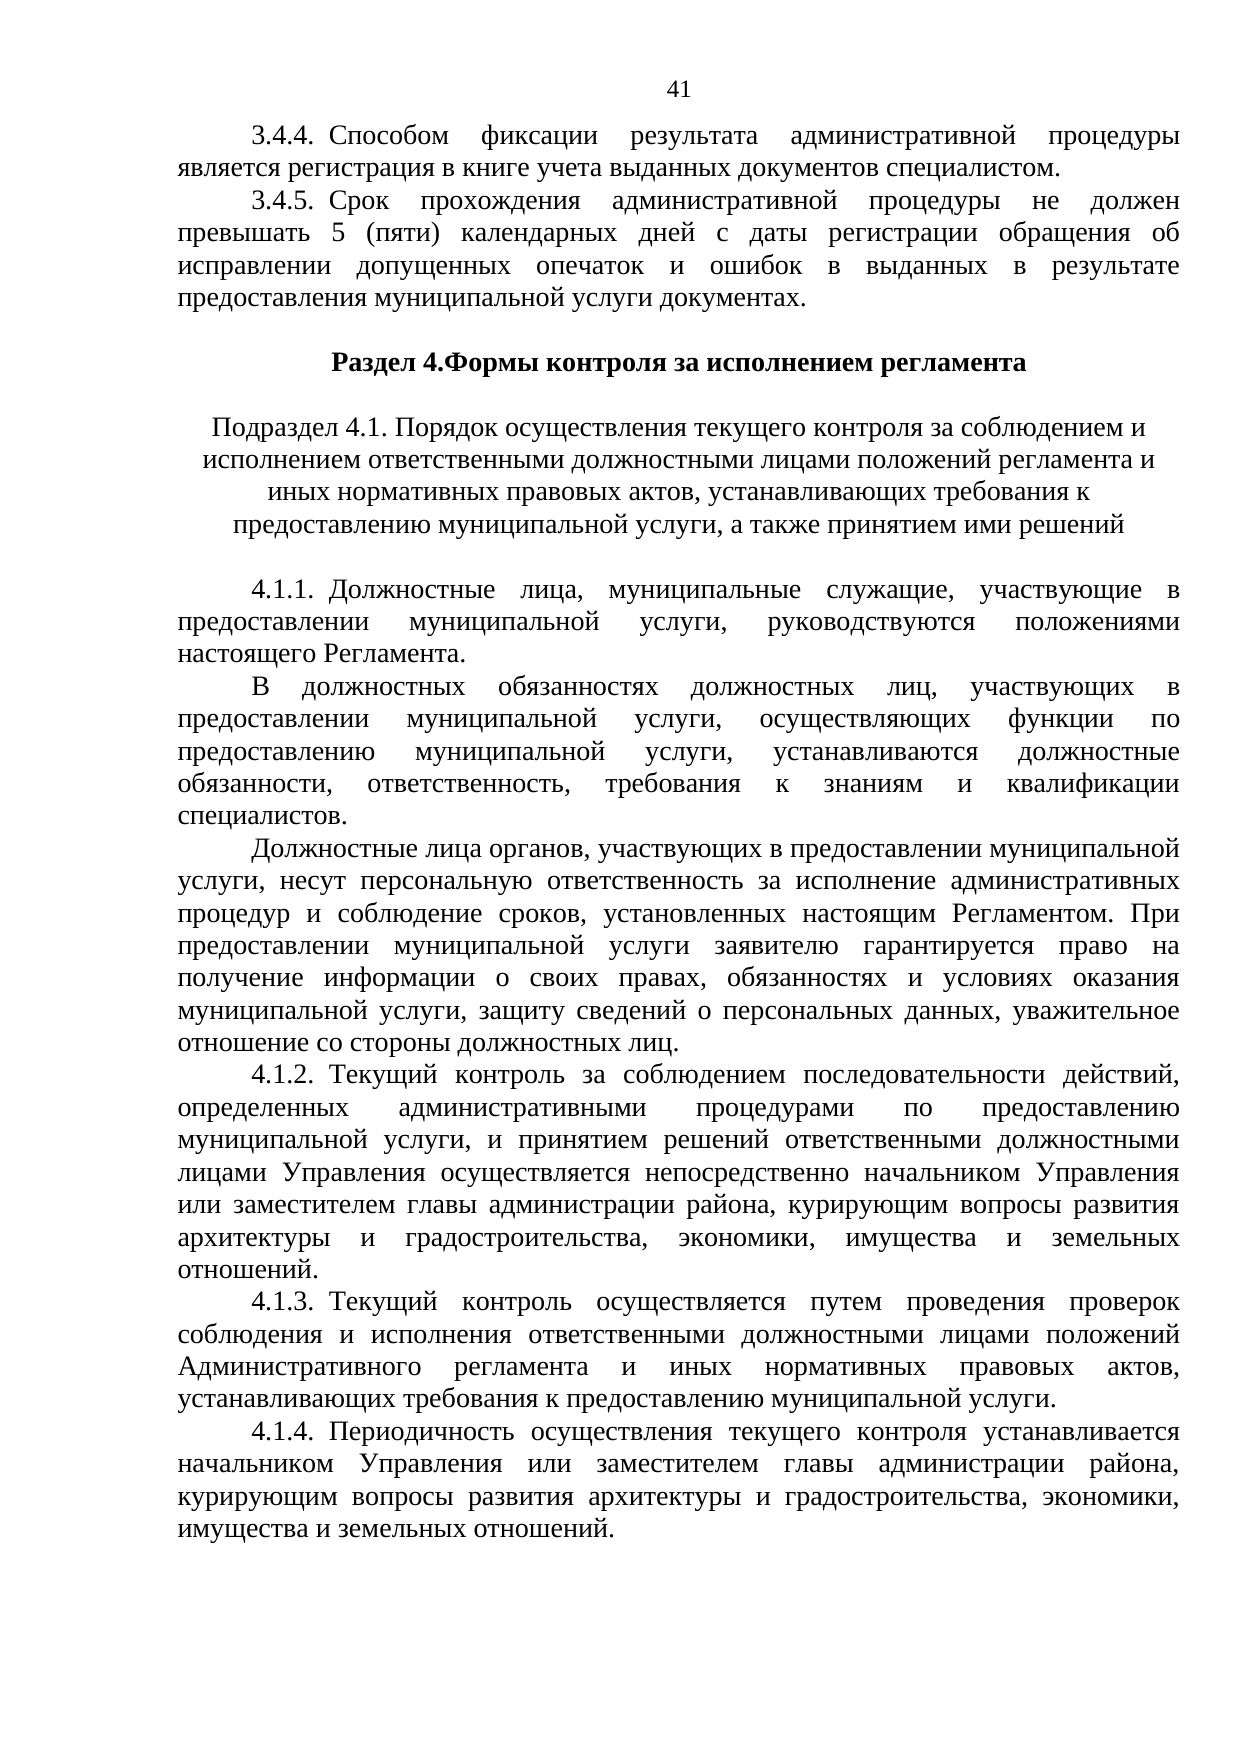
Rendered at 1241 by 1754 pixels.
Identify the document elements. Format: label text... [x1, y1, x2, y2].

text Раздел 4.Формы контроля за исполнением регламента [177, 345, 1181, 377]
text Должностные лица органов, участвующих в предоставлении муниципальной услуги, несут персональную ответственность за исполнение административных процедур и соблюдение сроков, установленных настоящим Регламентом. При предоставлении муниципальной услуги заявителю гарантируется право на получение информации о своих правах, обязанностях и условиях оказания муниципальной услуги, защиту сведений о персональных данных, уважительное отношение со стороны должностных лиц. [177, 831, 1181, 1058]
text 4.1.2. Текущий контроль за соблюдением последовательности действий, определенных административными процедурами по предоставлению муниципальной услуги, и принятием решений ответственными должностными лицами Управления осуществляется непосредственно начальником Управления или заместителем главы администрации района, курирующим вопросы развития архитектуры и градостроительства, экономики, имущества и земельных отношений. [177, 1058, 1181, 1284]
text 4.1.4. Периодичность осуществления текущего контроля устанавливается начальником Управления или заместителем главы администрации района, курирующим вопросы развития архитектуры и градостроительства, экономики, имущества и земельных отношений. [177, 1414, 1181, 1543]
text 4.1.3. Текущий контроль осуществляется путем проведения проверок соблюдения и исполнения ответственными должностными лицами положений Административного регламента и иных нормативных правовых актов, устанавливающих требования к предоставлению муниципальной услуги. [177, 1284, 1181, 1414]
text В должностных обязанностях должностных лиц, участвующих в предоставлении муниципальной услуги, осуществляющих функции по предоставлению муниципальной услуги, устанавливаются должностные обязанности, ответственность, требования к знаниям и квалификации специалистов. [177, 669, 1181, 831]
text 3.4.5. Срок прохождения административной процедуры не должен превышать 5 (пяти) календарных дней с даты регистрации обращения об исправлении допущенных опечаток и ошибок в выданных в результате предоставления муниципальной услуги документах. [177, 183, 1181, 312]
text 3.4.4. Способом фиксации результата административной процедуры является регистрация в книге учета выданных документов специалистом. [177, 118, 1181, 183]
text 4.1.1. Должностные лица, муниципальные служащие, участвующие в предоставлении муниципальной услуги, руководствуются положениями настоящего Регламента. [177, 572, 1181, 669]
text Подраздел 4.1. Порядок осуществления текущего контроля за соблюдением и исполнением ответственными должностными лицами положений регламента и иных нормативных правовых актов, устанавливающих требования к предоставлению муниципальной услуги, а также принятием ими решений [177, 410, 1181, 539]
